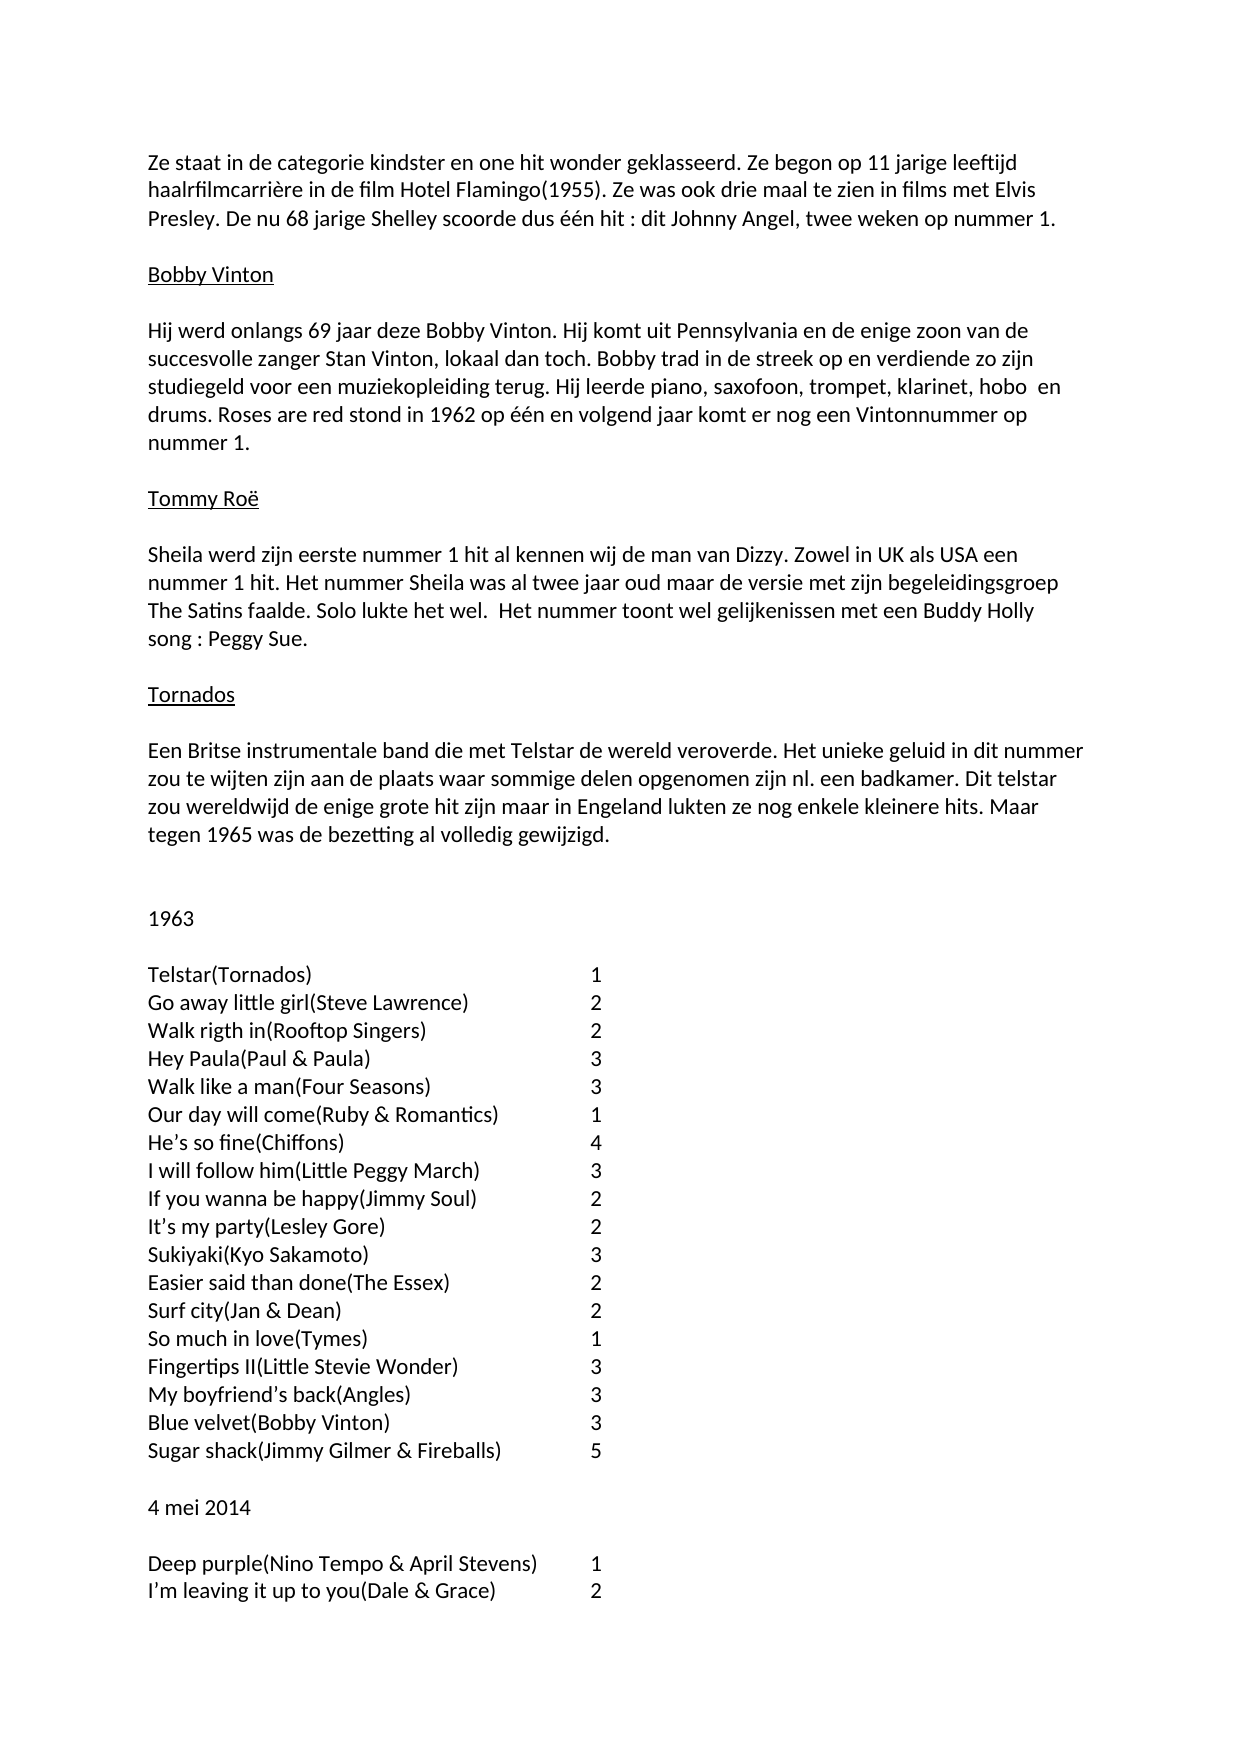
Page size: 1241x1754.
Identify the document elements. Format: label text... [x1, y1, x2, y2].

text Tommy Roë [148, 484, 1093, 512]
text Go away little girl(Steve Lawrence) 2 [148, 988, 1093, 1016]
text If you wanna be happy(Jimmy Soul) 2 [148, 1184, 1093, 1212]
text Sheila werd zijn eerste nummer 1 hit al kennen wij de man van Dizzy. Zowel in UK als USA een nummer 1 hit. Het nummer Sheila was al twee jaar oud maar de versie met zijn begeleidingsgroep The Satins faalde. Solo lukte het wel. Het nummer toont wel gelijkenissen met een Buddy Holly song : Peggy Sue. [148, 540, 1093, 652]
text Blue velvet(Bobby Vinton) 3 [148, 1408, 1093, 1437]
text Fingertips II(Little Stevie Wonder) 3 [148, 1352, 1093, 1381]
text I will follow him(Little Peggy March) 3 [148, 1156, 1093, 1184]
text 4 mei 2014 [148, 1493, 1093, 1521]
text Hey Paula(Paul & Paula) 3 [148, 1044, 1093, 1072]
text He’s so fine(Chiffons) 4 [148, 1128, 1093, 1156]
text Easier said than done(The Essex) 2 [148, 1268, 1093, 1296]
text Hij werd onlangs 69 jaar deze Bobby Vinton. Hij komt uit Pennsylvania en de enige zoon van de succesvolle zanger Stan Vinton, lokaal dan toch. Bobby trad in de streek op en verdiende zo zijn studiegeld voor een muziekopleiding terug. Hij leerde piano, saxofoon, trompet, klarinet, hobo en drums. Roses are red stond in 1962 op één en volgend jaar komt er nog een Vintonnummer op nummer 1. [148, 316, 1093, 456]
text Tornados [148, 680, 1093, 708]
text Sukiyaki(Kyo Sakamoto) 3 [148, 1240, 1093, 1268]
text Deep purple(Nino Tempo & April Stevens) 1 [148, 1549, 1093, 1577]
text My boyfriend’s back(Angles) 3 [148, 1381, 1093, 1408]
text Walk rigth in(Rooftop Singers) 2 [148, 1016, 1093, 1044]
text So much in love(Tymes) 1 [148, 1324, 1093, 1352]
text Ze staat in de categorie kindster en one hit wonder geklasseerd. Ze begon op 11 jarige leeftijd haalrfilmcarrière in de film Hotel Flamingo(1955). Ze was ook drie maal te zien in films met Elvis Presley. De nu 68 jarige Shelley scoorde dus één hit : dit Johnny Angel, twee weken op nummer 1. [148, 148, 1093, 232]
text I’m leaving it up to you(Dale & Grace) 2 [148, 1577, 1093, 1605]
text Bobby Vinton [148, 260, 1093, 288]
text Our day will come(Ruby & Romantics) 1 [148, 1100, 1093, 1128]
text It’s my party(Lesley Gore) 2 [148, 1212, 1093, 1240]
text 1963 [148, 904, 1093, 932]
text Sugar shack(Jimmy Gilmer & Fireballs) 5 [148, 1437, 1093, 1464]
text Surf city(Jan & Dean) 2 [148, 1296, 1093, 1324]
text Telstar(Tornados) 1 [148, 960, 1093, 988]
text Een Britse instrumentale band die met Telstar de wereld veroverde. Het unieke geluid in dit nummer zou te wijten zijn aan de plaats waar sommige delen opgenomen zijn nl. een badkamer. Dit telstar zou wereldwijd de enige grote hit zijn maar in Engeland lukten ze nog enkele kleinere hits. Maar tegen 1965 was de bezetting al volledig gewijzigd. [148, 736, 1093, 848]
text Walk like a man(Four Seasons) 3 [148, 1072, 1093, 1100]
